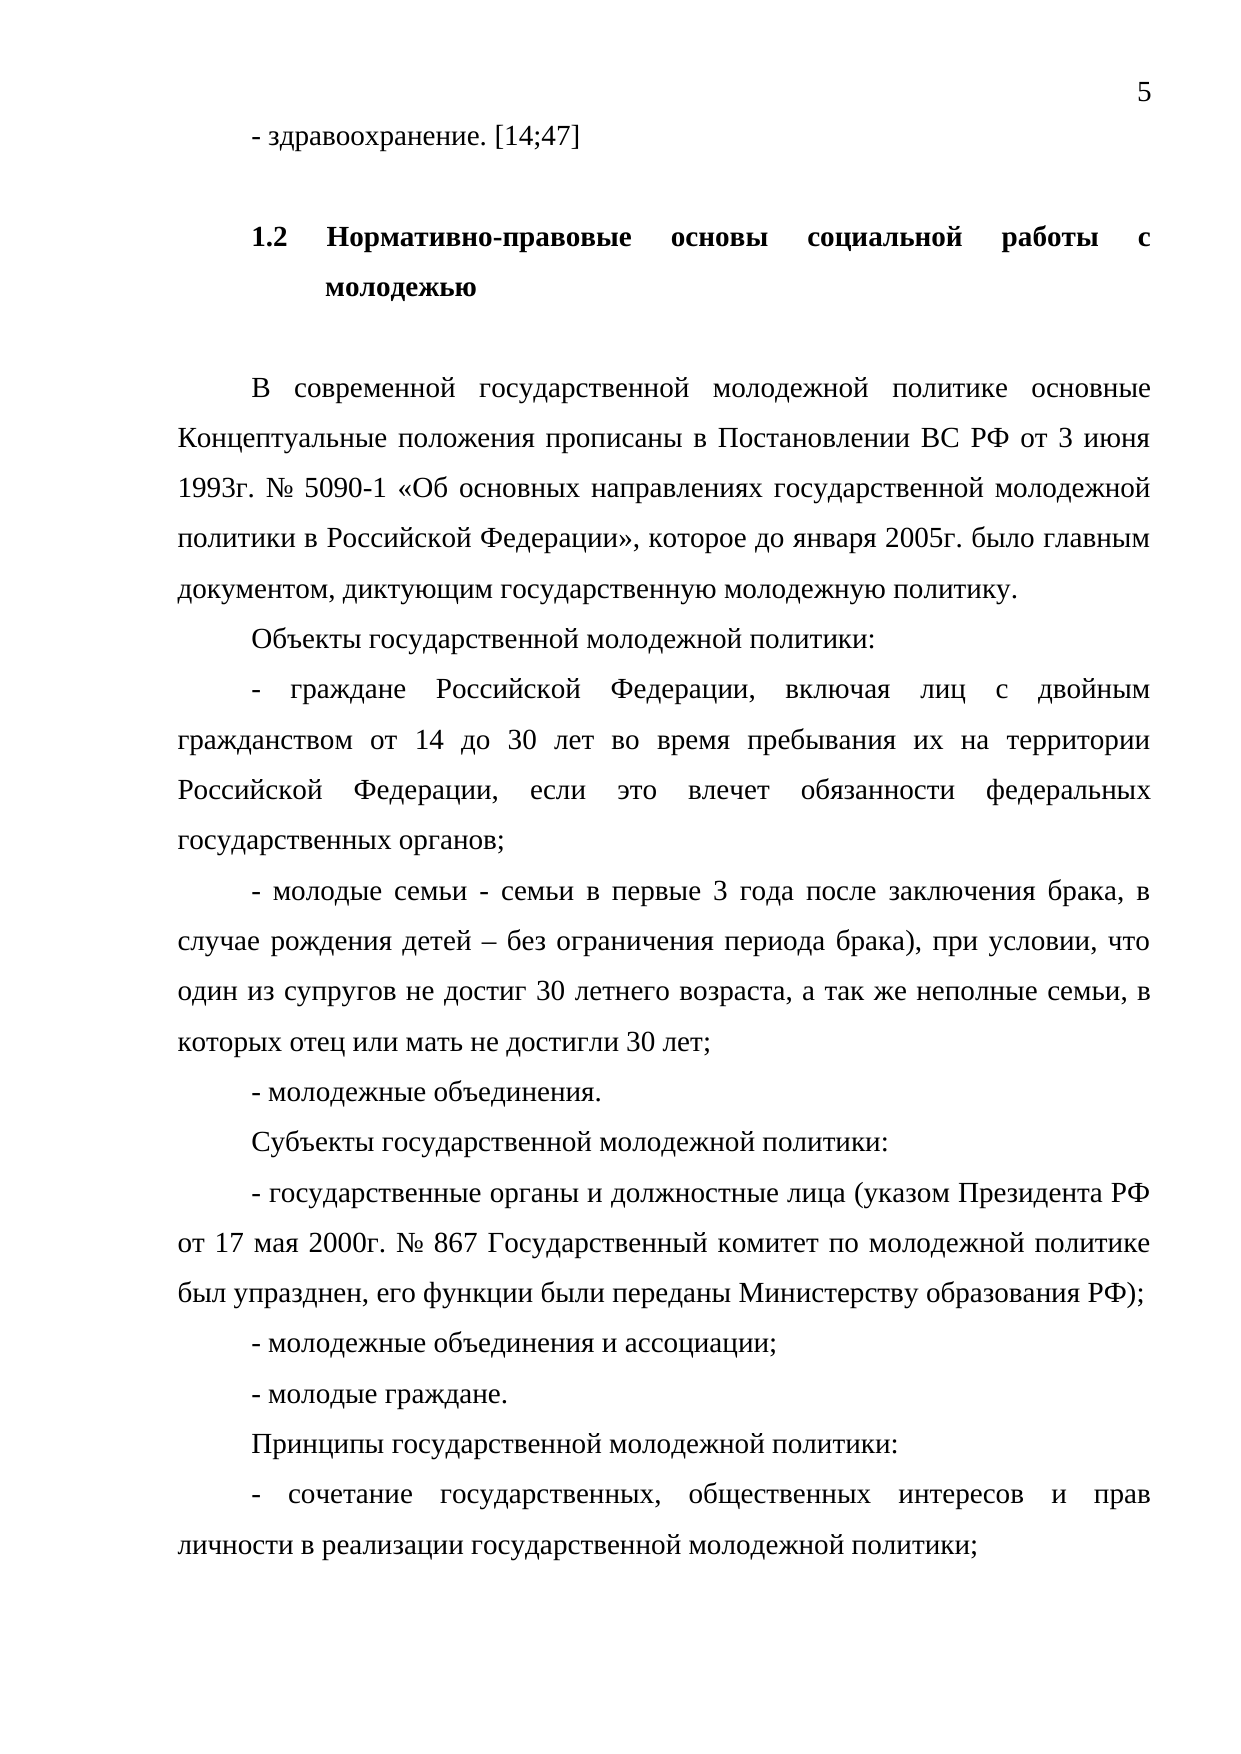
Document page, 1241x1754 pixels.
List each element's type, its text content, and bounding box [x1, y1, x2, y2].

text - молодые граждане. [177, 1376, 1152, 1409]
text - молодые семьи - семьи в первые 3 года после заключения брака, в случае рождения детей – без ограничения периода брака), при условии, что один из супругов не достиг 30 летнего возраста, а так же неполные семьи, в которых отец или мать не достигли 30 лет; [177, 873, 1152, 1057]
text - молодежные объединения и ассоциации; [177, 1326, 1152, 1359]
text - государственные органы и должностные лица (указом Президента РФ от 17 мая 2000г. № 867 Государственный комитет по молодежной политике был упразднен, его функции были переданы Министерству образования РФ); [177, 1175, 1152, 1309]
text Принципы государственной молодежной политики: [177, 1426, 1152, 1460]
text - граждане Российской Федерации, включая лиц с двойным гражданством от 14 до 30 лет во время пребывания их на территории Российской Федерации, если это влечет обязанности федеральных государственных органов; [177, 672, 1152, 856]
text - сочетание государственных, общественных интересов и прав личности в реализации государственной молодежной политики; [177, 1477, 1152, 1560]
text 1.2 Нормативно-правовые основы социальной работы с молодежью [251, 219, 1152, 303]
text В современной государственной молодежной политике основные Концептуальные положения прописаны в Постановлении ВС РФ от 3 июня 1993г. № 5090-1 «Об основных направлениях государственной молодежной политики в Российской Федерации», которое до января 2005г. было главным документом, диктующим государственную молодежную политику. [177, 370, 1152, 604]
text Объекты государственной молодежной политики: [177, 621, 1152, 655]
text Субъекты государственной молодежной политики: [177, 1124, 1152, 1158]
text - здравоохранение. [14;47] [177, 118, 1152, 152]
text - молодежные объединения. [177, 1074, 1152, 1108]
